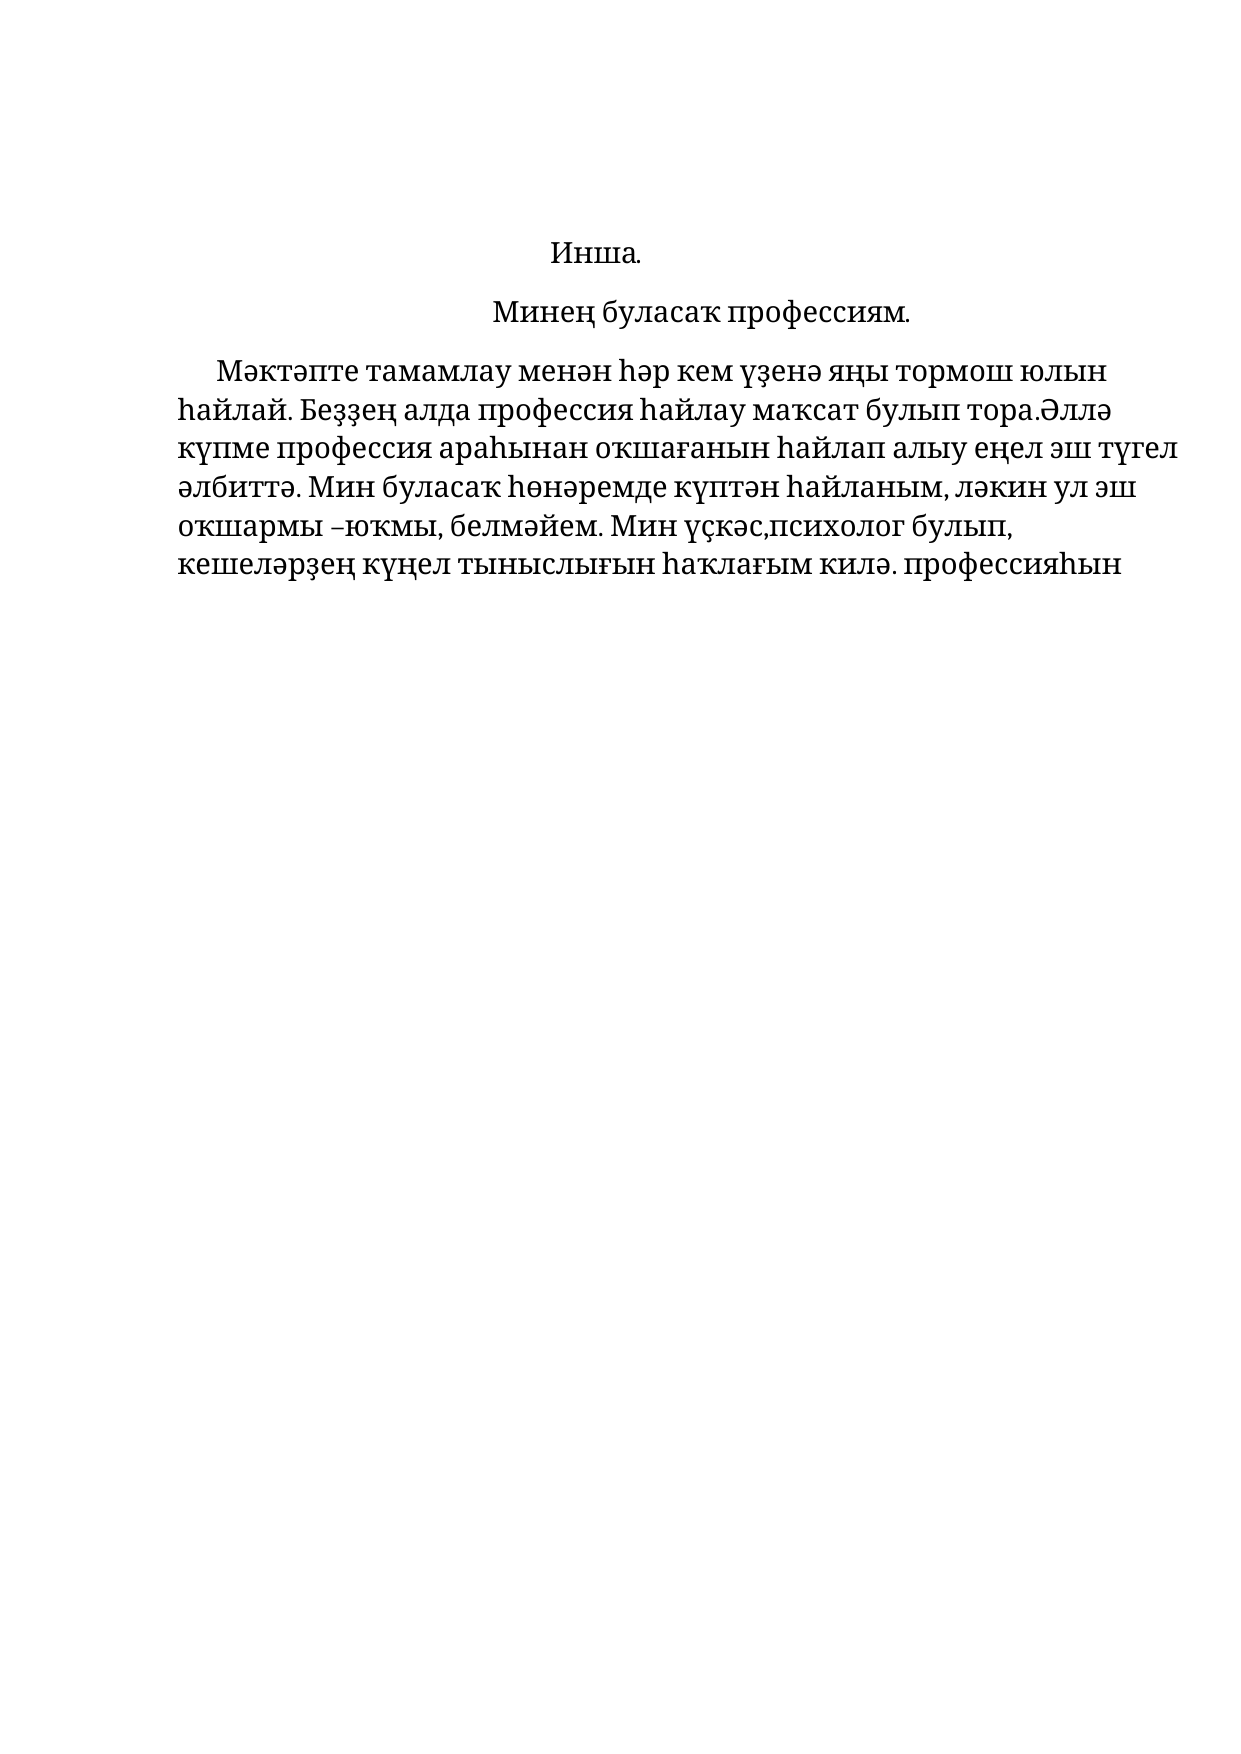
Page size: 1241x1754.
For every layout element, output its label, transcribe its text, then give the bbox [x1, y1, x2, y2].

text Мәктәпте тамамлау менән һәр кем үҙенә яңы тормош юлын һайлай. Беҙҙең алда профессия һайлау маҡсат булып тора.Әллә күпме профессия араһынан оҡшағанын һайлап алыу еңел эш түгел әлбиттә. Мин буласаҡ һөнәремде күптән һайланым, ләкин ул эш оҡшармы –юҡмы, белмәйем. Мин үҫкәс,психолог булып, кешеләрҙең күңел тыныслығын һаҡлағым килә. профессияһын [177, 356, 1188, 582]
text Инша. [177, 237, 1188, 270]
text Минең буласаҡ профессиям. [177, 296, 1188, 330]
